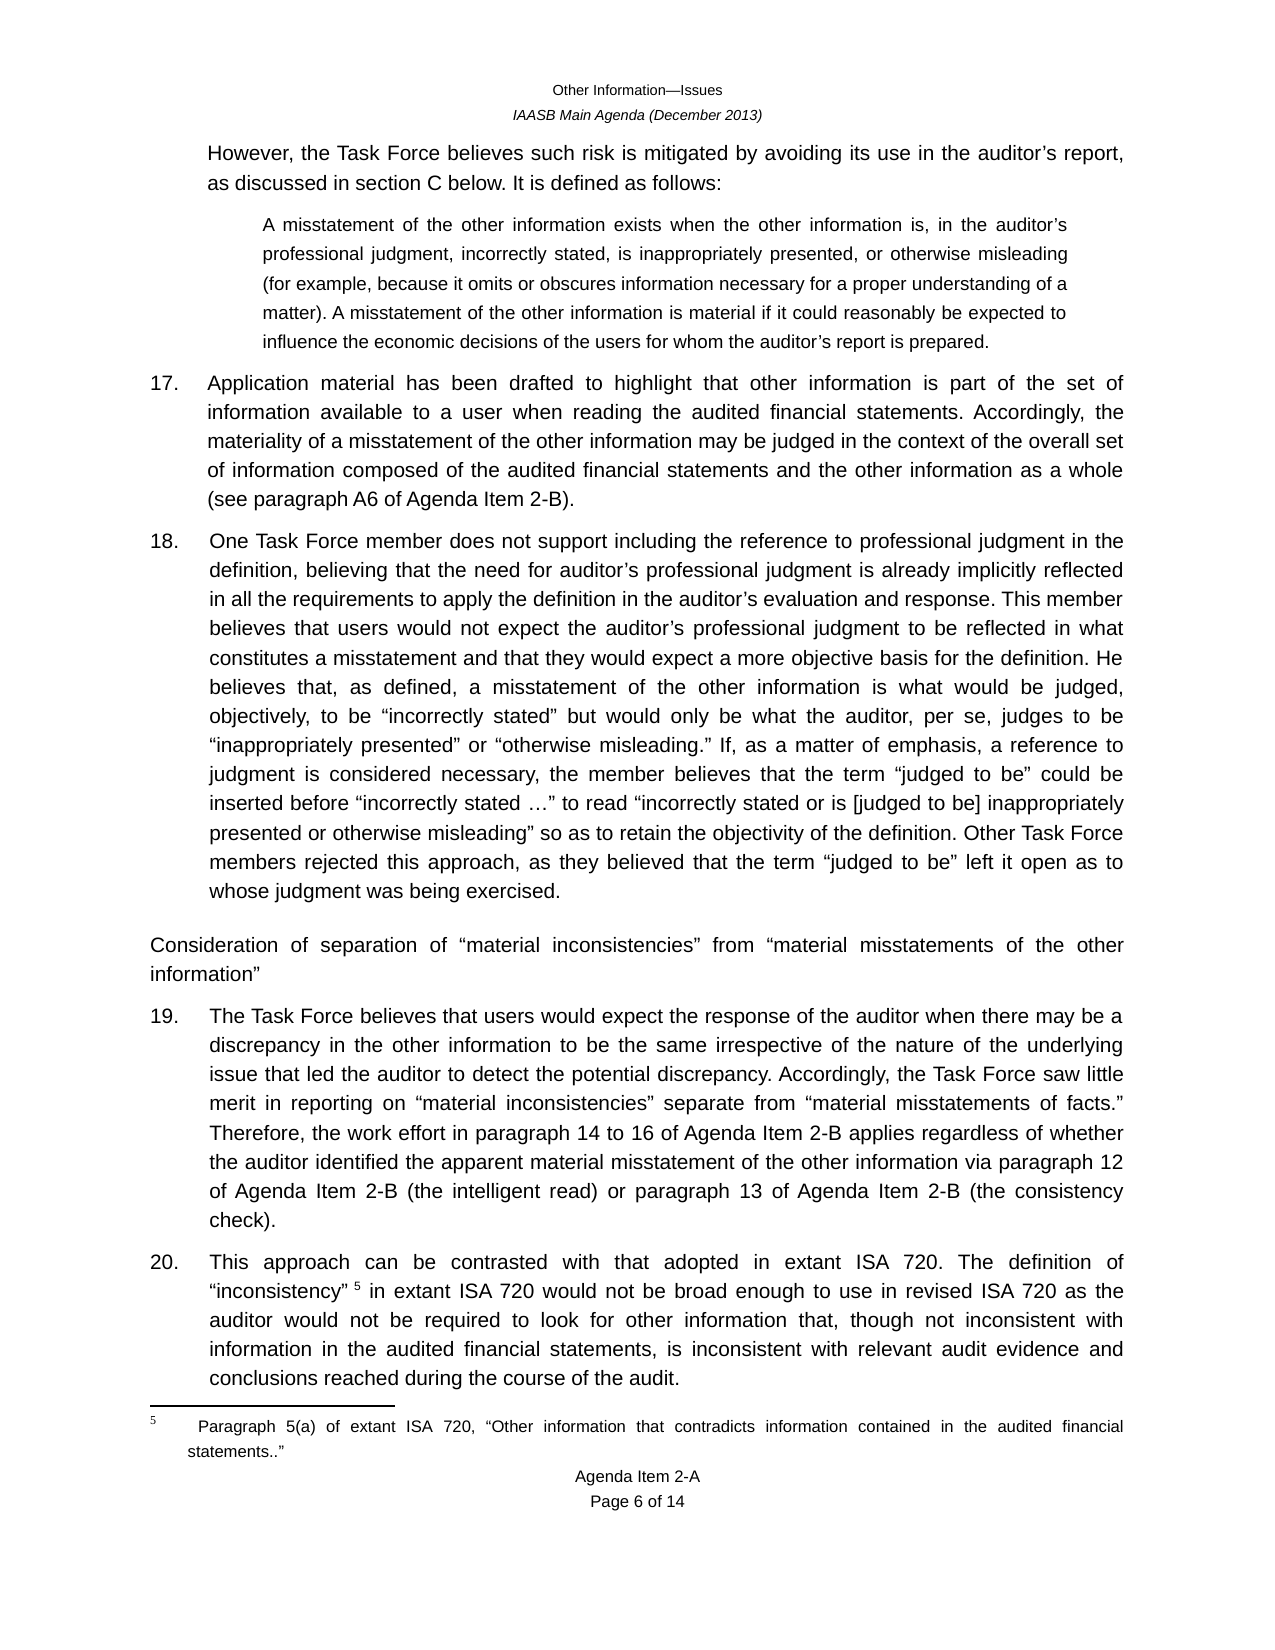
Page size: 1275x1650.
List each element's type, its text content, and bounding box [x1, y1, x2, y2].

list A misstatement of the other information exists when the other information is, in the auditor’s professional judgment, incorrectly stated, is inappropriately presented, or otherwise misleading (for example, because it omits or obscures information necessary for a proper understanding of a matter). A misstatement of the other information is material if it could reasonably be expected to influence the economic decisions of the users for whom the auditor’s report is prepared. [262, 208, 1068, 354]
list One Task Force member does not support including the reference to professional judgment in the definition, believing that the need for auditor’s professional judgment is already implicitly reflected in all the requirements to apply the definition in the auditor’s evaluation and response. This member believes that users would not expect the auditor’s professional judgment to be reflected in what constitutes a misstatement and that they would expect a more objective basis for the definition. He believes that, as defined, a misstatement of the other information is what would be judged, objectively, to be “incorrectly stated” but would only be what the auditor, per se, judges to be “inappropriately presented” or “otherwise misleading.” If, as a matter of emphasis, a reference to judgment is considered necessary, the member believes that the term “judged to be” could be inserted before “incorrectly stated …” to read “incorrectly stated or is [judged to be] inappropriately presented or otherwise misleading” so as to retain the objectivity of the definition. Other Task Force members rejected this approach, as they believed that the term “judged to be” left it open as to whose judgment was being exercised. [150, 525, 1125, 904]
list This approach can be contrasted with that adopted in extant ISA 720. The definition of “inconsistency” in extant ISA 720 would not be broad enough to use in revised ISA 720 as the auditor would not be required to look for other information that, though not inconsistent with information in the audited financial statements, is inconsistent with relevant audit evidence and conclusions reached during the course of the audit. [150, 1246, 1125, 1392]
list Application material has been drafted to highlight that other information is part of the set of information available to a user when reading the audited financial statements. Accordingly, the materiality of a misstatement of the other information may be judged in the context of the overall set of information composed of the audited financial statements and the other information as a whole (see paragraph A6 of Agenda Item 2-B). [150, 367, 1125, 512]
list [150, 137, 1125, 196]
list The Task Force believes that users would expect the response of the auditor when there may be a discrepancy in the other information to be the same irrespective of the nature of the underlying issue that led the auditor to detect the potential discrepancy. Accordingly, the Task Force saw little merit in reporting on “material inconsistencies” separate from “material misstatements of facts.” Therefore, the work effort in paragraph 14 to 16 of Agenda Item 2-B applies regardless of whether the auditor identified the apparent material misstatement of the other information via paragraph 12 of Agenda Item 2-B (the intelligent read) or paragraph 13 of Agenda Item 2-B (the consistency check). [150, 1000, 1125, 1233]
list Consideration of separation of “material inconsistencies” from “material misstatements of the other information” [150, 929, 1125, 987]
